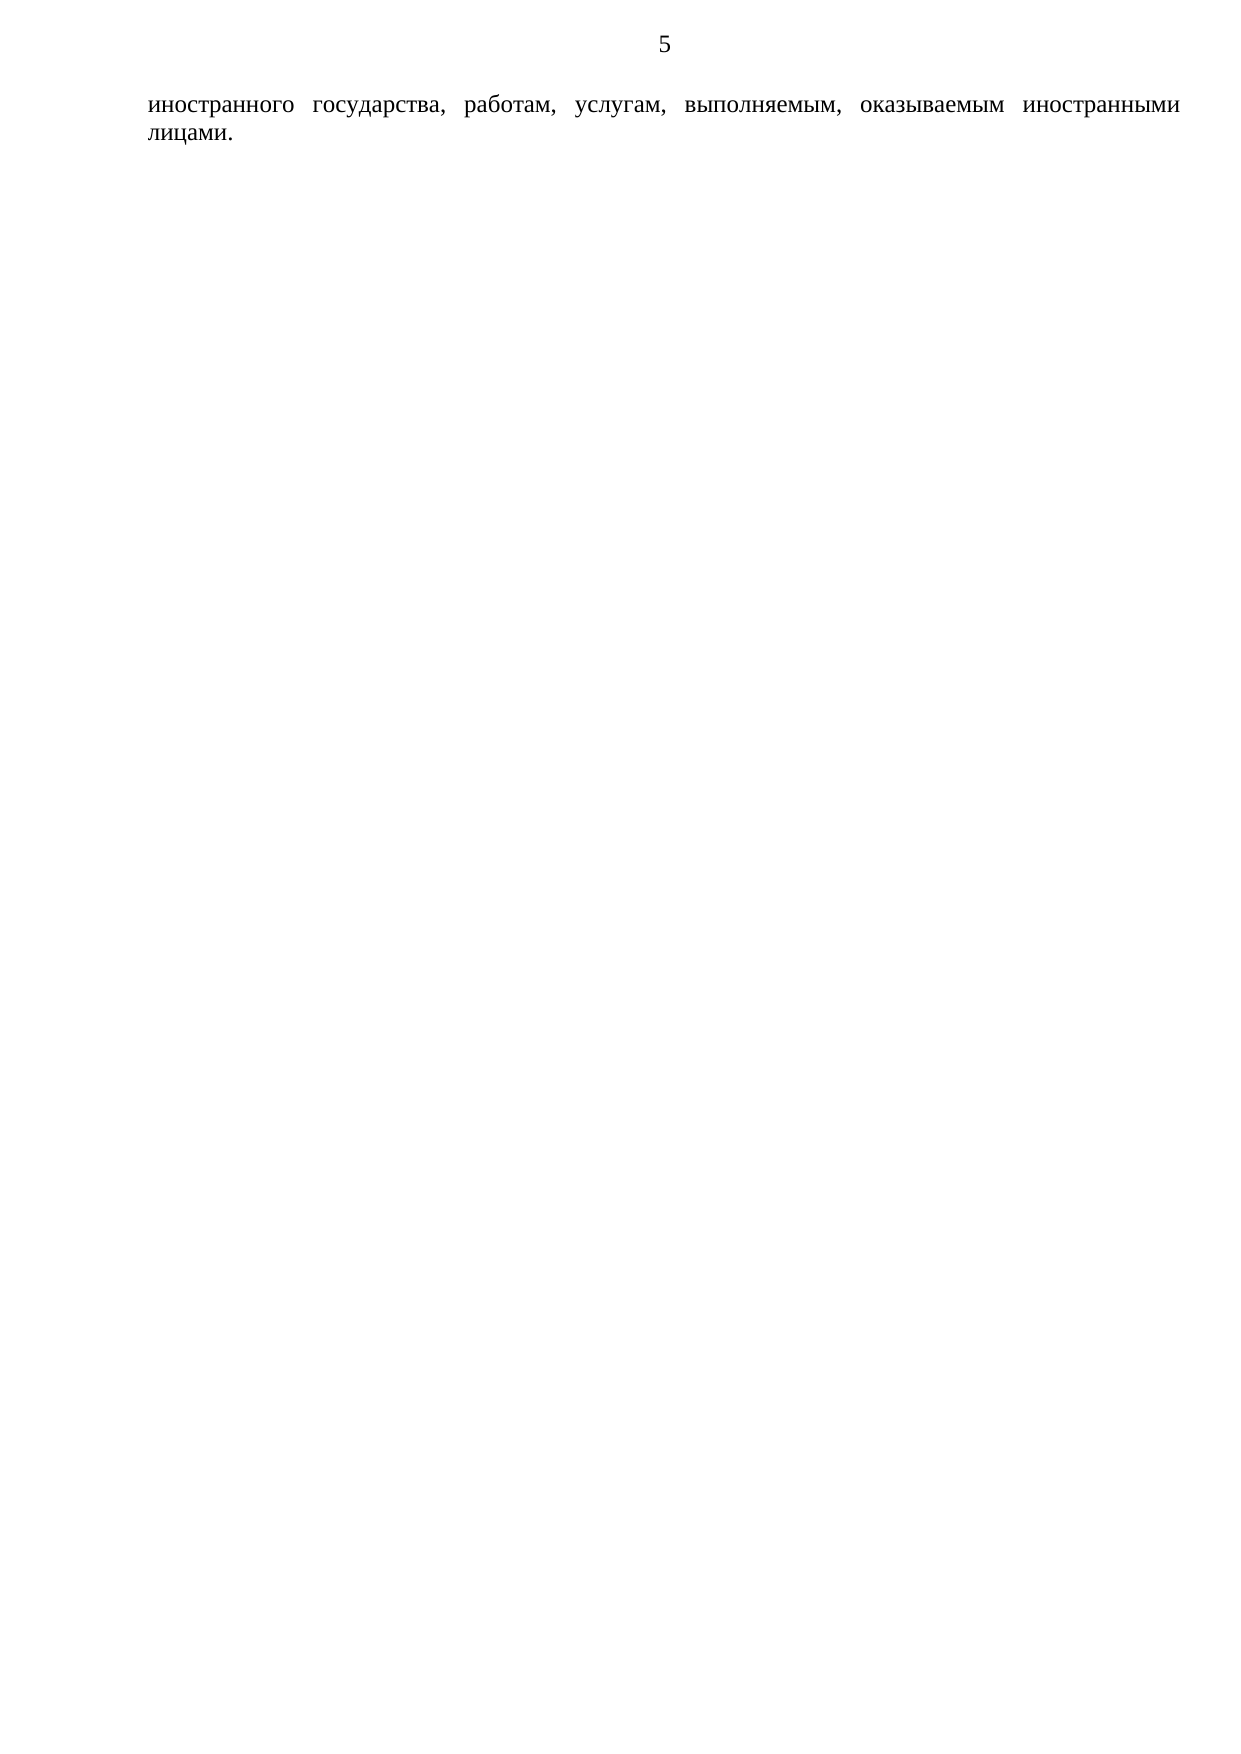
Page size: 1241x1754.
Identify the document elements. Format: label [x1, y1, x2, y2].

text [148, 89, 1181, 146]
